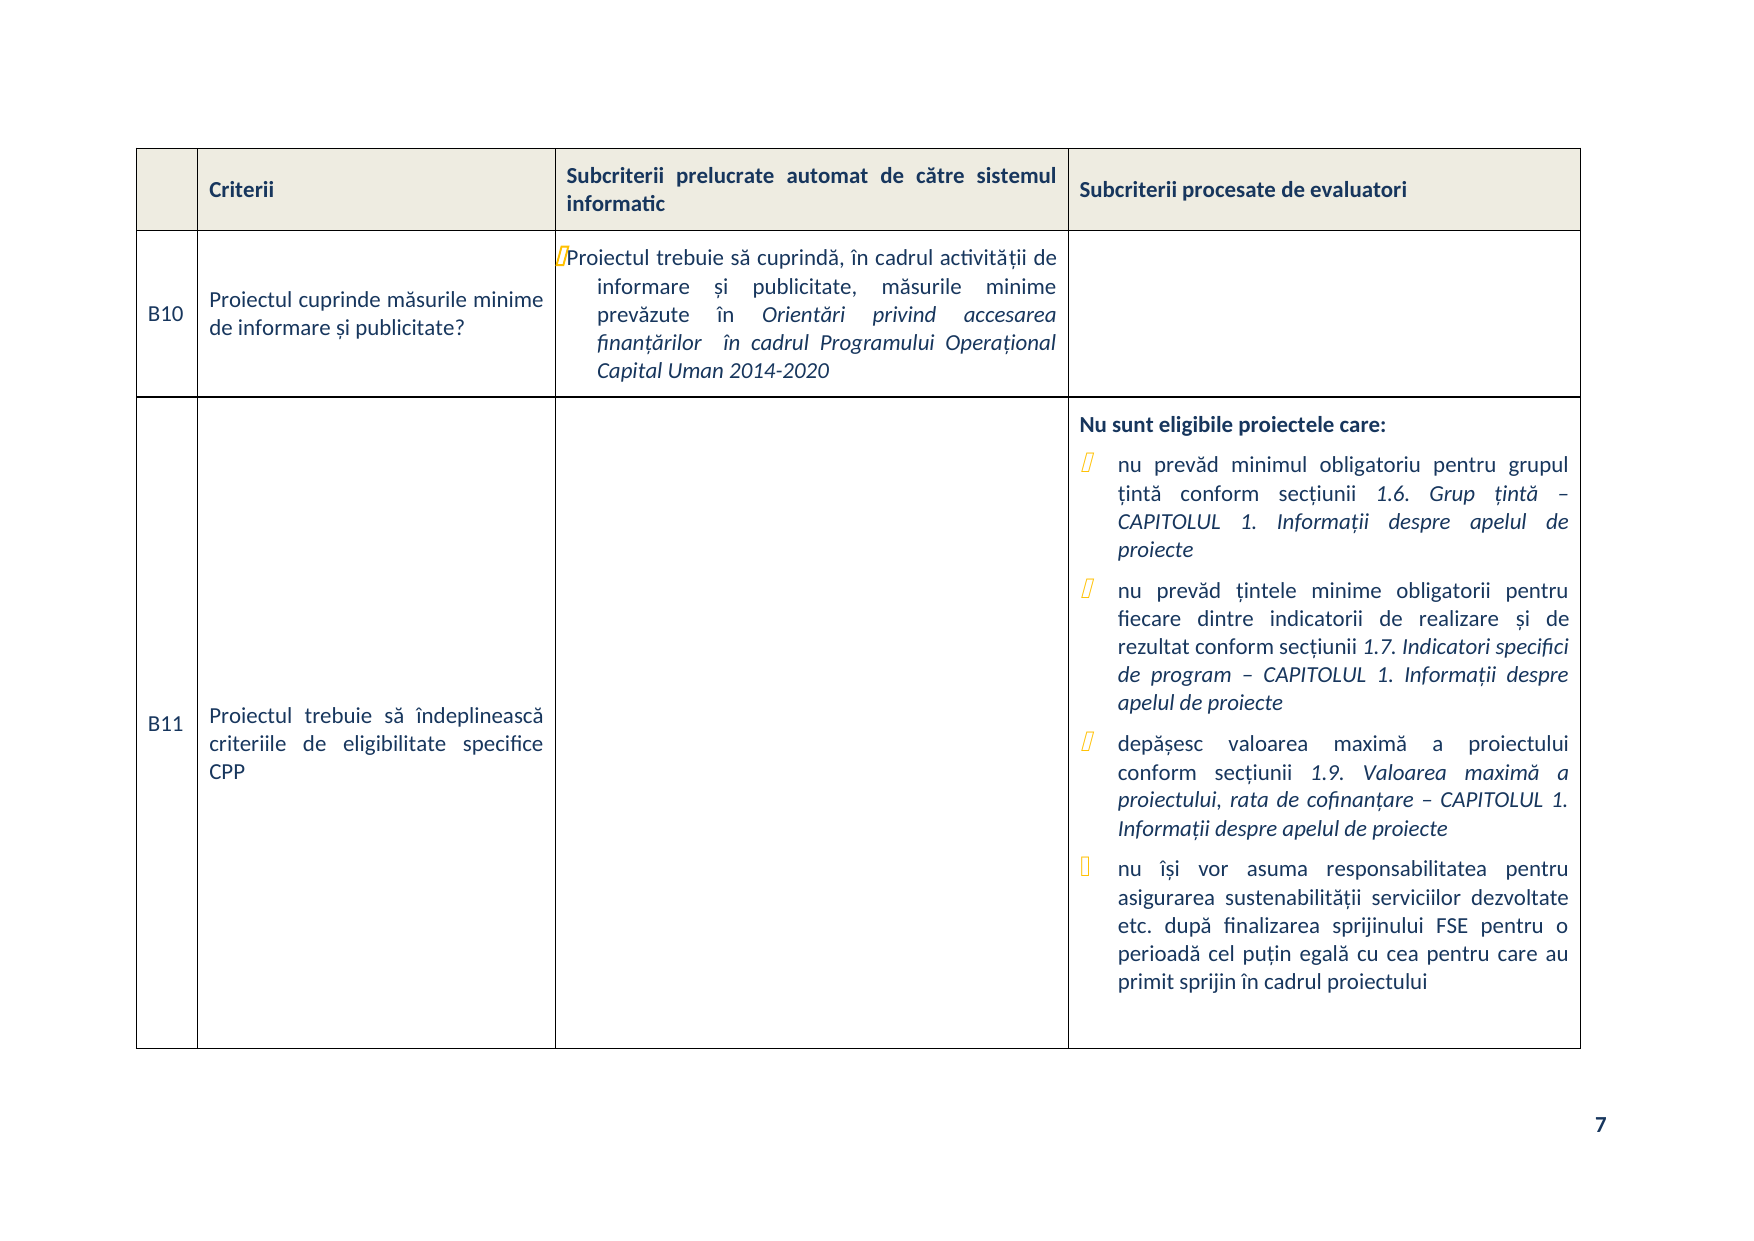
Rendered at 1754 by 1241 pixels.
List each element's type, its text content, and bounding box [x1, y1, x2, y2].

table_header Criterii [198, 149, 555, 230]
table_cell Proiectul trebuie să îndeplinească criteriile de eligibilitate specifice CPP [198, 398, 555, 1048]
table_header [137, 149, 197, 230]
table_header Subcriterii procesate de evaluatori [1069, 149, 1580, 230]
table_cell [556, 398, 1068, 1048]
table_cell [1069, 231, 1580, 396]
table_cell Nu sunt eligibile proiectele care: nu prevăd minimul obligatoriu pentru grupul țintă conform secţiunii 1.6. Grup țintă – CAPITOLUL 1. Informații despre apelul de proiecte nu prevăd ţintele minime obligatorii pentru fiecare dintre indicatorii de realizare şi de rezultat conform secţiunii 1.7. Indicatori specifici de program – CAPITOLUL 1. Informații despre apelul de proiecte depășesc valoarea maximă a proiectului conform secţiunii 1.9. Valoarea maximă a proiectului, rata de cofinanțare – CAPITOLUL 1. Informații despre apelul de proiecte nu îşi vor asuma responsabilitatea pentru asigurarea sustenabilității serviciilor dezvoltate etc. după finalizarea sprijinului FSE pentru o perioadă cel puțin egală cu cea pentru care au primit sprijin în cadrul proiectului [1069, 398, 1580, 1048]
table_cell Proiectul cuprinde măsurile minime de informare și publicitate? [198, 231, 555, 396]
table_cell B10 [137, 231, 197, 396]
table_header Subcriterii prelucrate automat de către sistemul informatic [556, 149, 1068, 230]
table_cell Proiectul trebuie să cuprindă, în cadrul activității de informare și publicitate, măsurile minime prevăzute în Orientări privind accesarea finanțărilor în cadrul Programului Operațional Capital Uman 2014-2020 [556, 231, 1068, 396]
table_cell B11 [137, 398, 197, 1048]
